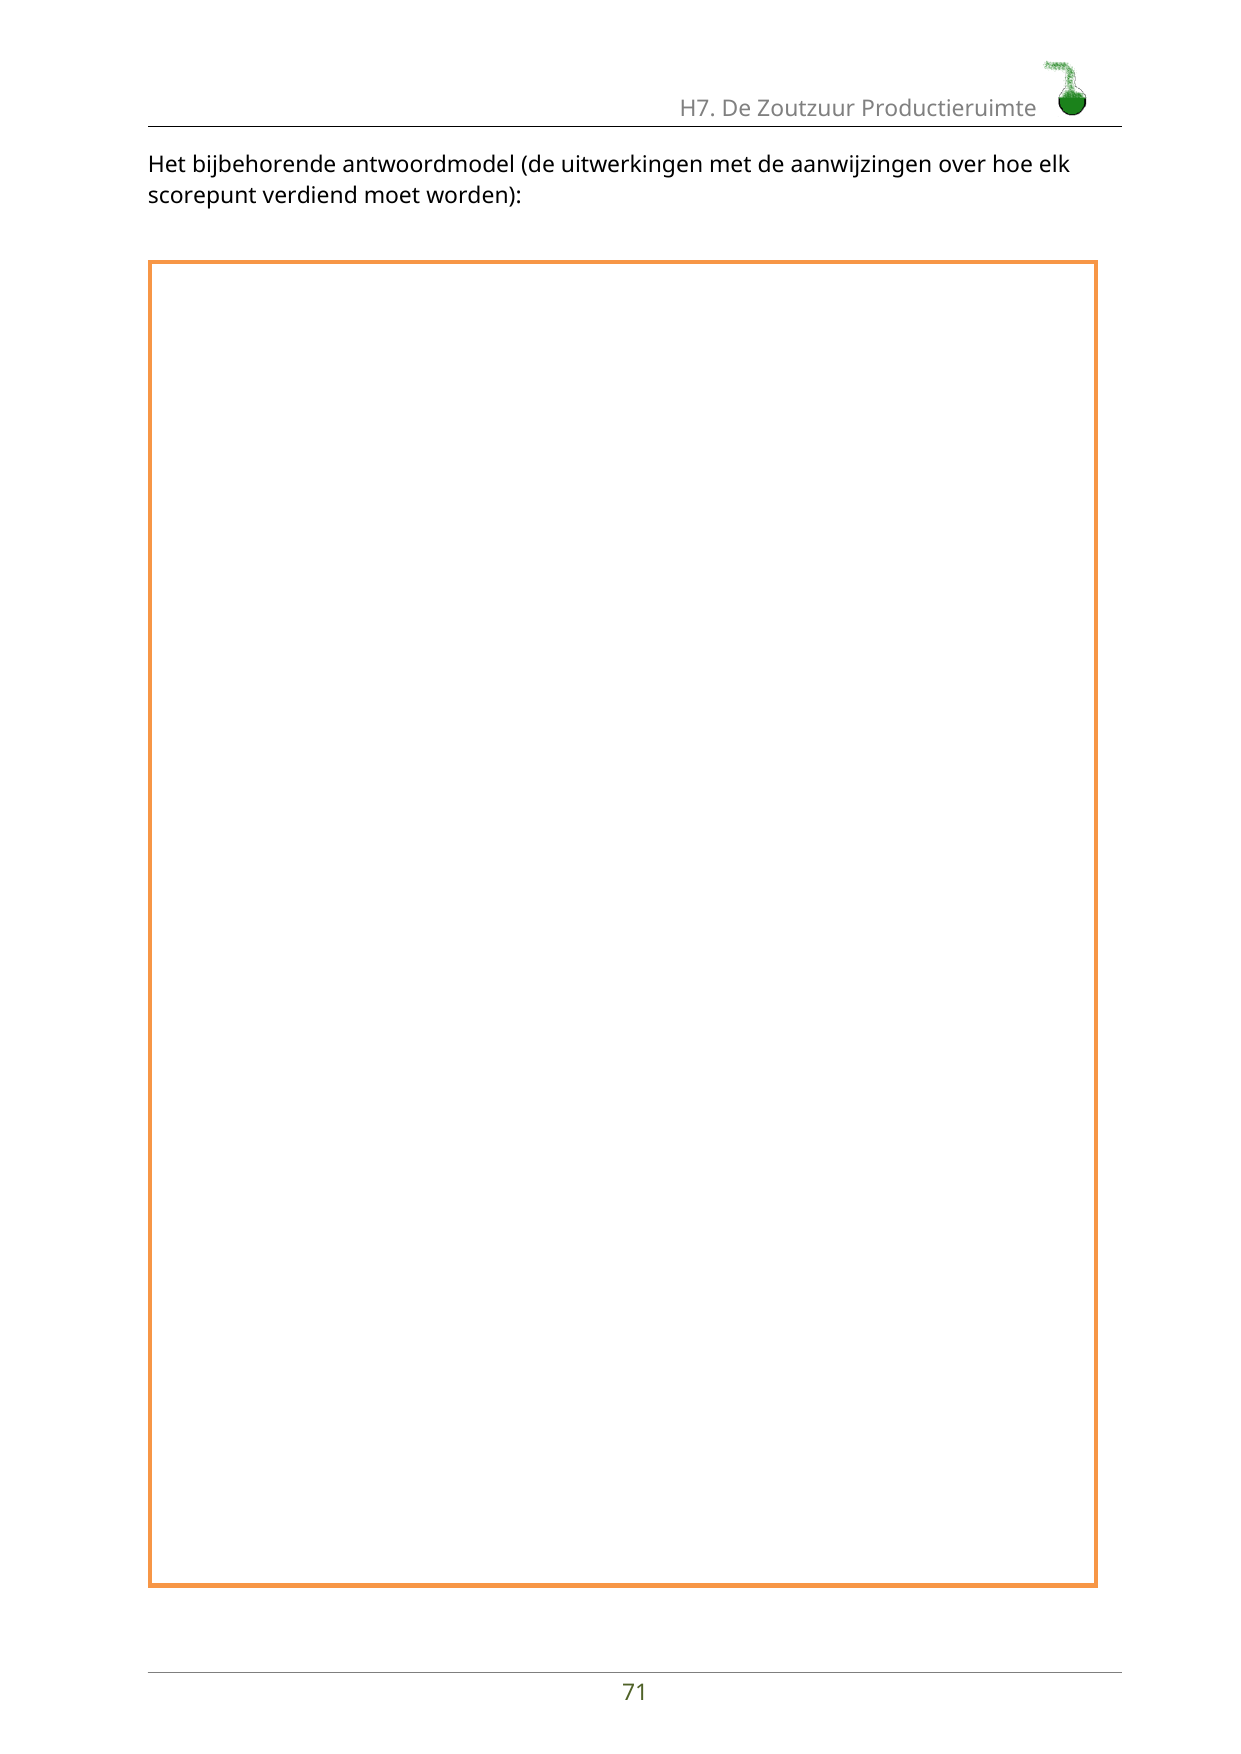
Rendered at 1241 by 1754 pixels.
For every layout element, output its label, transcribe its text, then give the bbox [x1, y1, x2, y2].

picture [1042, 59, 1093, 117]
text Het bijbehorende antwoordmodel (de uitwerkingen met de aanwijzingen over hoe elk scorepunt verdiend moet worden): [148, 148, 1122, 210]
